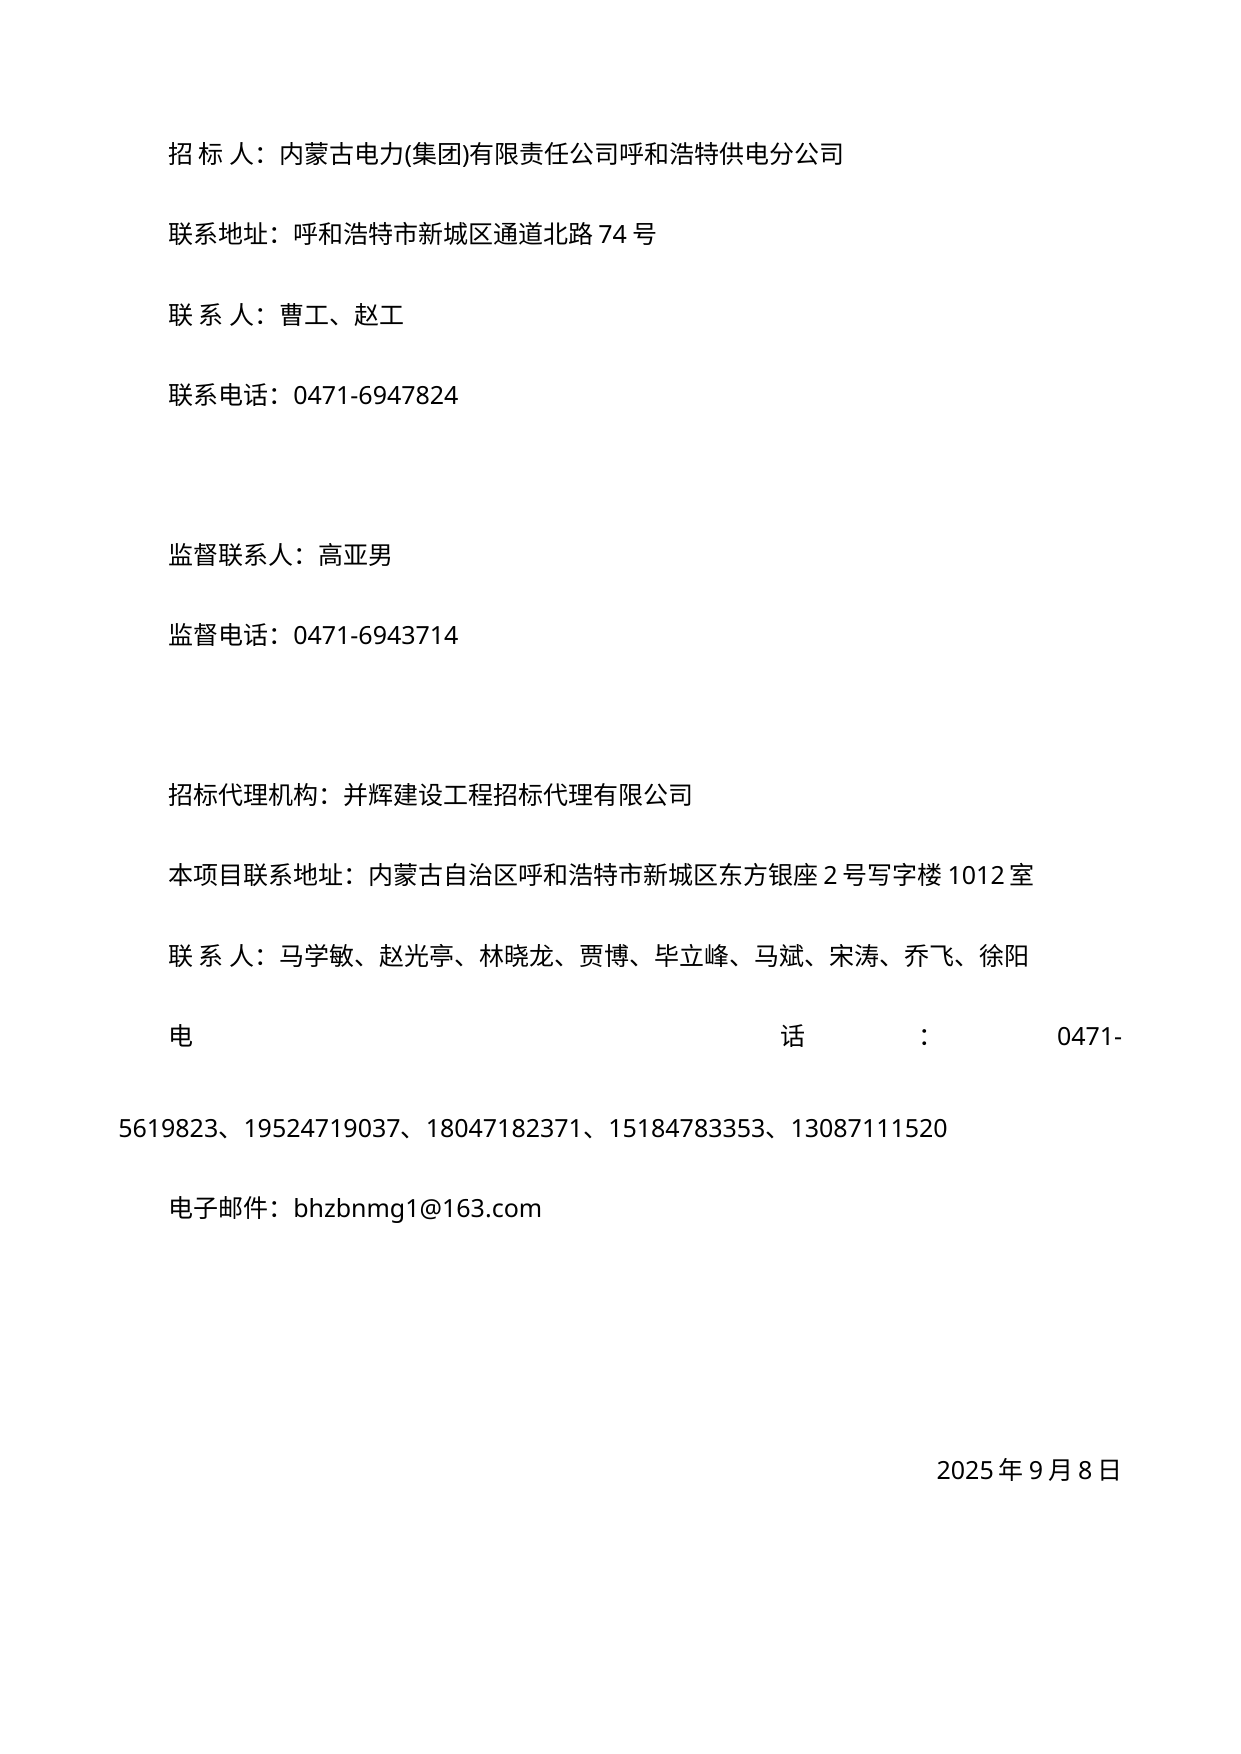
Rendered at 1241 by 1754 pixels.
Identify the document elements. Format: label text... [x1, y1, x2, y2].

text 联 系 人：曹工、赵工 [118, 281, 1122, 346]
text 监督电话：0471-6943714 [118, 601, 1122, 667]
text 招标代理机构：并辉建设工程招标代理有限公司 [118, 761, 1122, 826]
text 2025年9月8日 [118, 1436, 1122, 1502]
text 本项目联系地址：内蒙古自治区呼和浩特市新城区东方银座2号写字楼1012室 [118, 841, 1122, 907]
text 监督联系人：高亚男 [118, 521, 1122, 586]
text 招 标 人：内蒙古电力(集团)有限责任公司呼和浩特供电分公司 [118, 120, 1122, 186]
text 电子邮件：bhzbnmg1@163.com [118, 1174, 1122, 1240]
text 联系地址：呼和浩特市新城区通道北路74号 [118, 200, 1122, 266]
text 联系电话：0471-6947824 [118, 361, 1122, 427]
text 联 系 人：马学敏、赵光亭、林晓龙、贾博、毕立峰、马斌、宋涛、乔飞、徐阳 [118, 921, 1122, 987]
text 电 话：0471-5619823、19524719037、18047182371、15184783353、13087111520 [118, 1001, 1122, 1159]
